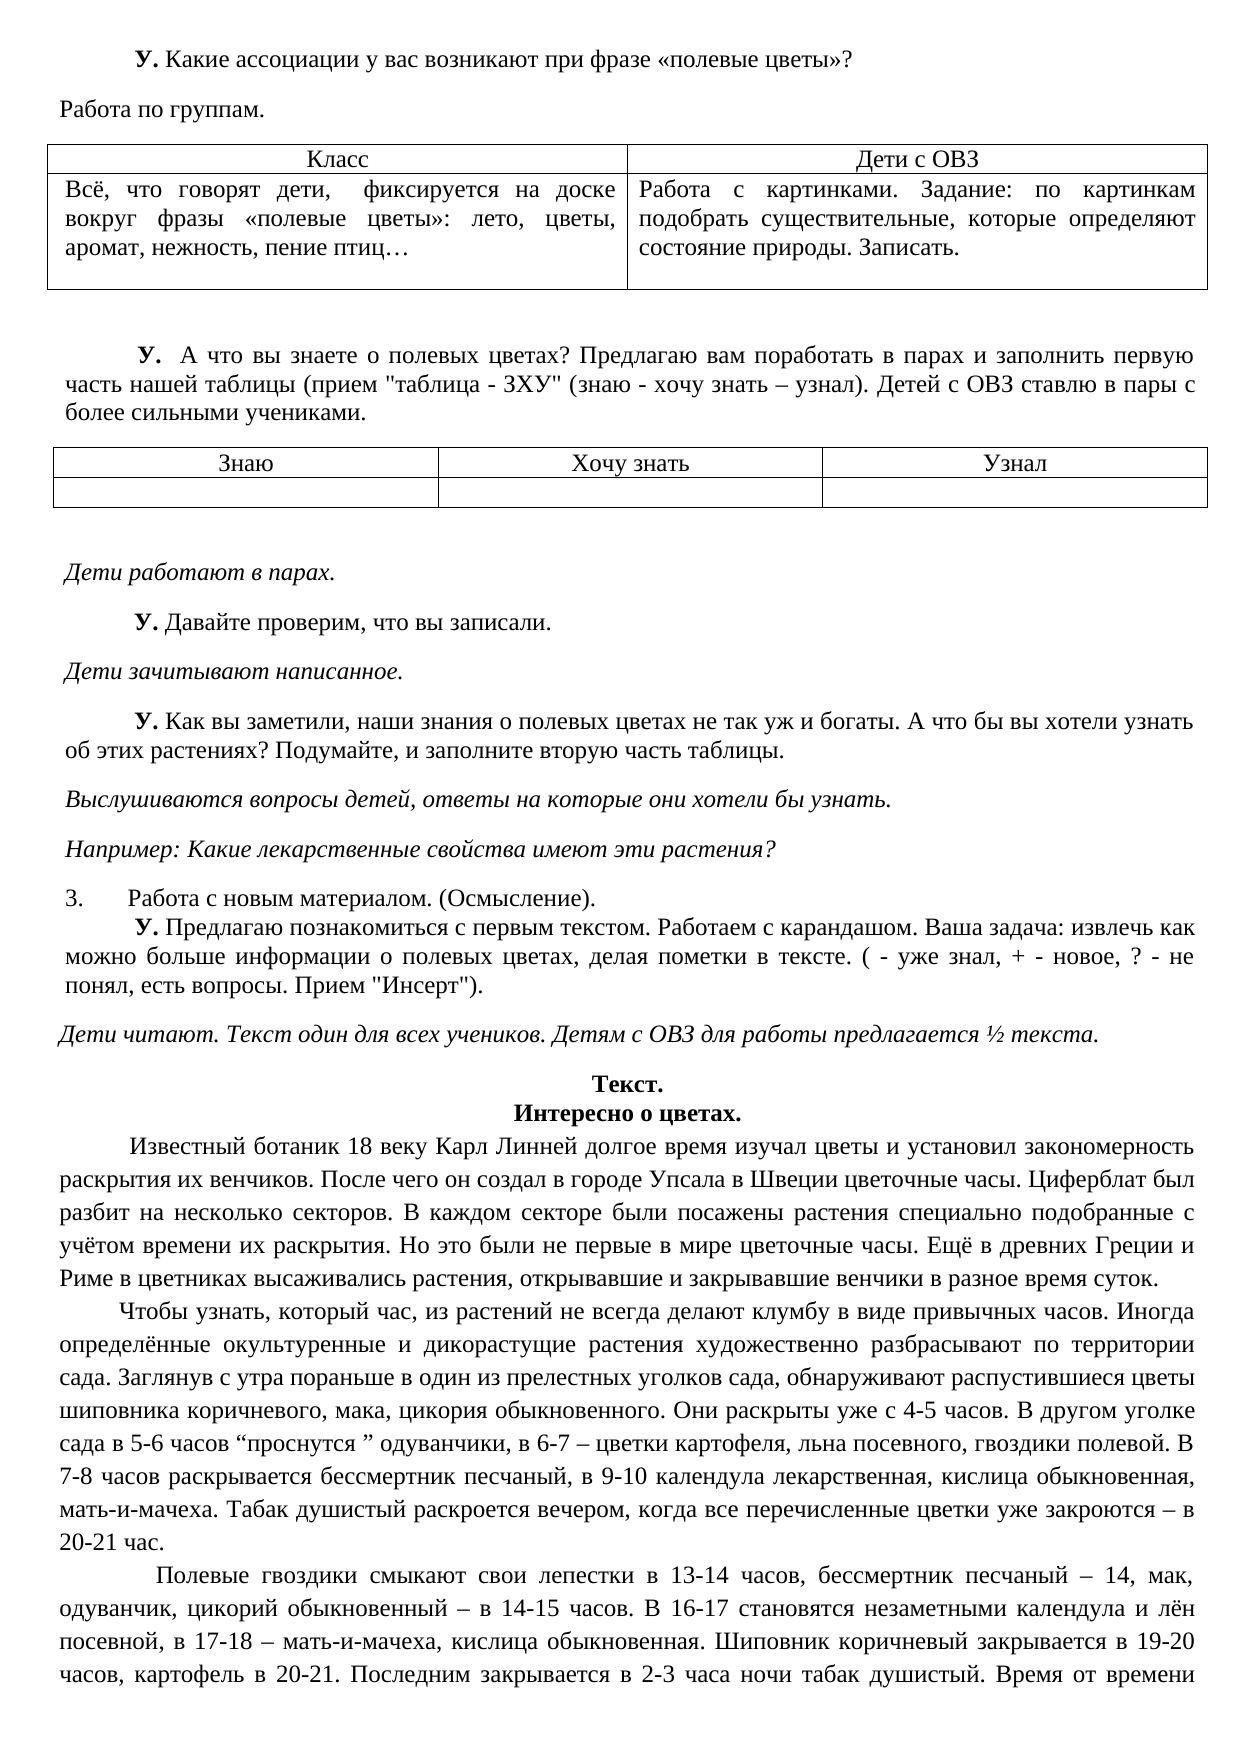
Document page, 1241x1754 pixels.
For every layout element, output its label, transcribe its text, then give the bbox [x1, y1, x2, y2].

text У. Какие ассоциации у вас возникают при фразе «полевые цветы»? [59, 44, 1196, 73]
text 3. Работа с новым материалом. (Осмысление). [65, 883, 1196, 912]
text Работа по группам. [59, 94, 1196, 123]
table_cell Работа с картинками. Задание: по картинкам подобрать существительные, которые определяют состояние природы. Записать. [628, 174, 1207, 289]
text Чтобы узнать, который час, из растений не всегда делают клумбу в виде привычных часов. Иногда определённые окультуренные и дикорастущие растения художественно разбрасывают по территории сада. Заглянув с утра пораньше в один из прелестных уголков сада, обнаруживают распустившиеся цветы шиповника коричневого, мака, цикория обыкновенного. Они раскрыты уже с 4-5 часов. В другом уголке сада в 5-6 часов “проснутся ” одуванчики, в 6-7 – цветки картофеля, льна посевного, гвоздики полевой. В 7-8 часов раскрывается бессмертник песчаный, в 9-10 календула лекарственная, кислица обыкновенная, мать-и-мачеха. Табак душистый раскроется вечером, когда все перечисленные цветки уже закроются – в 20-21 час. [59, 1296, 1196, 1556]
table_header Узнал [823, 448, 1207, 477]
text Дети работают в парах. [65, 557, 1196, 586]
text Известный ботаник 18 веку Карл Линней долгое время изучал цветы и установил закономерность раскрытия их венчиков. После чего он создал в городе Упсала в Швеции цветочные часы. Циферблат был разбит на несколько секторов. В каждом секторе были посажены растения специально подобранные с учётом времени их раскрытия. Но это были не первые в мире цветочные часы. Ещё в древних Греции и Риме в цветниках высаживались растения, открывавшие и закрывавшие венчики в разное время суток. [59, 1131, 1196, 1292]
text Дети читают. Текст один для всех учеников. Детям с ОВЗ для работы предлагается ½ текста. [59, 1019, 1196, 1048]
text У. Предлагаю познакомиться с первым текстом. Работаем с карандашом. Ваша задача: извлечь как можно больше информации о полевых цветах, делая пометки в тексте. ( - уже знал, + - новое, ? - не понял, есть вопросы. Прием "Инсерт"). [65, 912, 1196, 998]
text Дети зачитывают написанное. [65, 656, 1196, 685]
table_cell Всё, что говорят дети, фиксируется на доске вокруг фразы «полевые цветы»: лето, цветы, аромат, нежность, пение птиц… [48, 174, 627, 289]
text У. А что вы знаете о полевых цветах? Предлагаю вам поработать в парах и заполнить первую часть нашей таблицы (прием "таблица - ЗХУ" (знаю - хочу знать – узнал). Детей с ОВЗ ставлю в пары с более сильными учениками. [65, 340, 1196, 426]
table_cell [54, 478, 438, 507]
text Текст. [59, 1069, 1196, 1098]
text Например: Какие лекарственные свойства имеют эти растения? [65, 834, 1196, 863]
table_header Дети с ОВЗ [628, 145, 1207, 173]
text Интересно о цветах. [59, 1098, 1196, 1126]
table_cell [823, 478, 1207, 507]
text У. Давайте проверим, что вы записали. [65, 607, 1196, 636]
text Выслушиваются вопросы детей, ответы на которые они хотели бы узнать. [65, 784, 1196, 813]
table_cell [439, 478, 822, 507]
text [59, 1560, 1196, 1688]
table_header Класс [48, 145, 627, 173]
table_header Хочу знать [439, 448, 822, 477]
table_header Знаю [54, 448, 438, 477]
text У. Как вы заметили, наши знания о полевых цветах не так уж и богаты. А что бы вы хотели узнать об этих растениях? Подумайте, и заполните вторую часть таблицы. [65, 706, 1196, 763]
